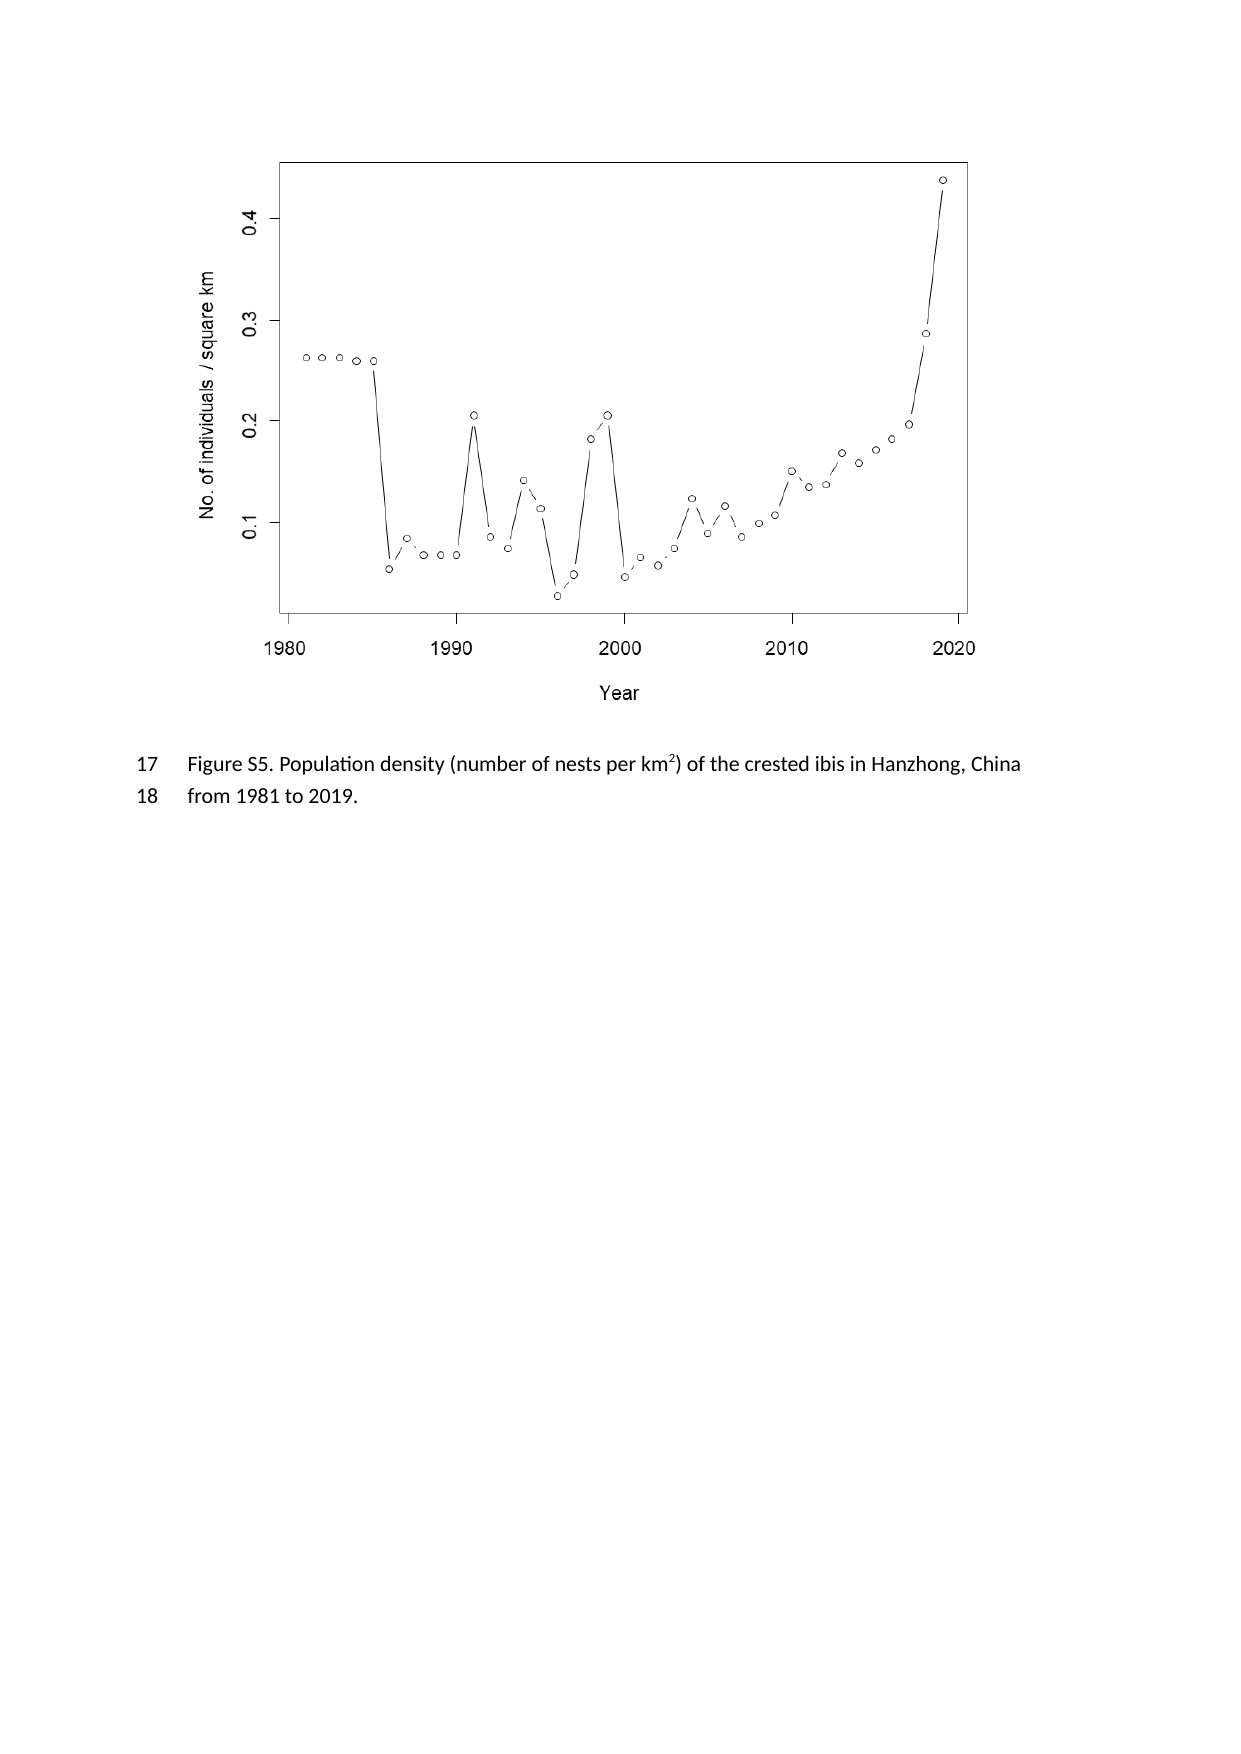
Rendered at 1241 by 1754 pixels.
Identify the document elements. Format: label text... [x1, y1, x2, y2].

picture [187, 162, 987, 715]
